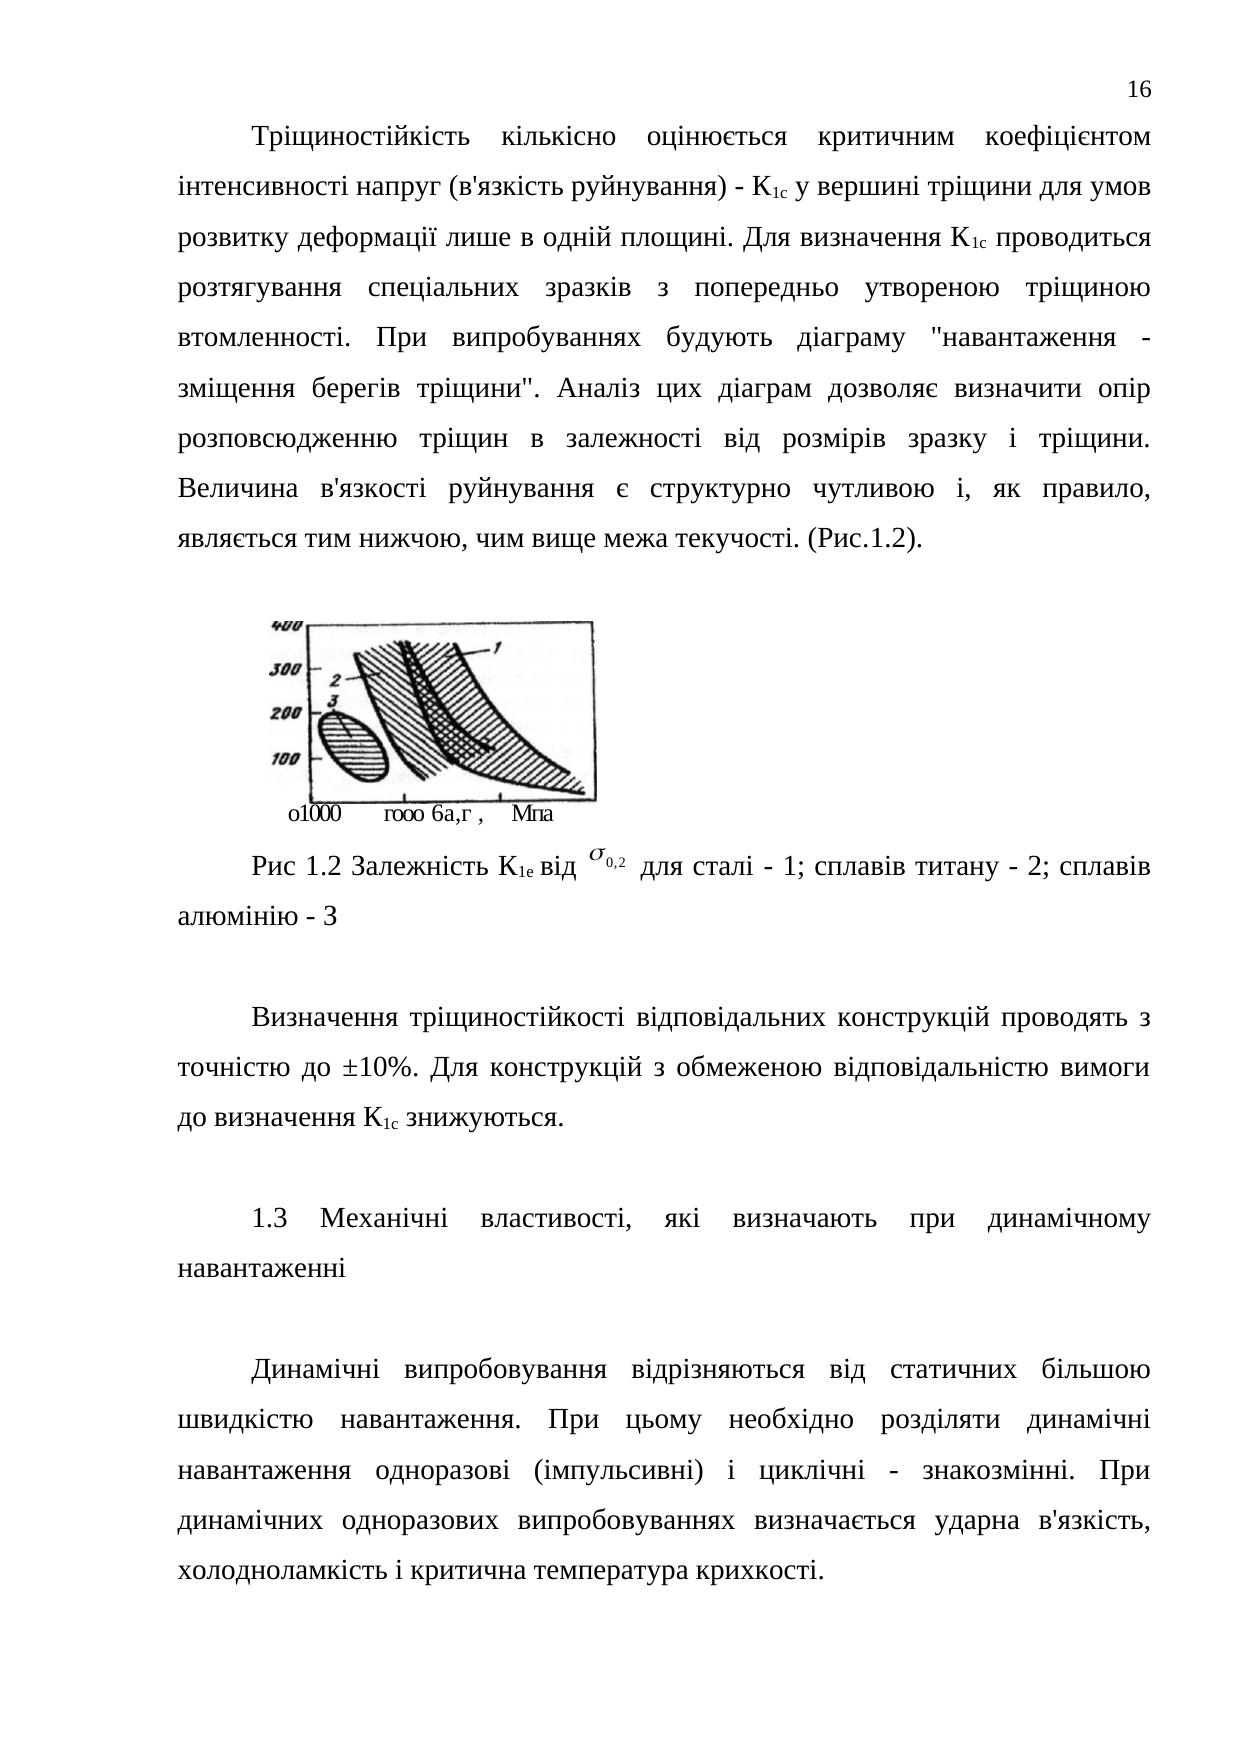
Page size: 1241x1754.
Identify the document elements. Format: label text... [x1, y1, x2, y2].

subtitle 1.3 Механічні властивості, які визначають при динамічному навантаженні [177, 1200, 1152, 1284]
text Рис 1.2 Залежність К1е від для сталі - 1; сплавів титану - 2; сплавів алюмінію - З [177, 836, 1152, 932]
text Визначення тріщиностійкості відповідальних конструкцій проводять з точністю до ±10%. Для конструкцій з обмеженою відповідальністю вимоги до визначення К1с знижуються. [177, 999, 1152, 1133]
text Тріщиностійкість кількісно оцінюється критичним коефіцієнтом інтенсивності напруг (в'язкість руйнування) - К1с у вершині тріщини для умов розвитку деформації лише в одній площині. Для визначення К1с проводиться розтягування спеціальних зразків з попередньо утвореною тріщиною втомленності. При випробуваннях будують діаграму "навантаження - зміщення берегів тріщини". Аналіз цих діаграм дозволяє визначити опір розповсюдженню тріщин в залежності від розмірів зразку і тріщини. Величина в'язкості руйнування є структурно чутливою і, як правило, являється тим нижчою, чим вище межа текучості. (Рис.1.2). [177, 118, 1152, 554]
picture [269, 621, 597, 804]
text Динамічні випробовування відрізняються від статичних більшою швидкістю навантаження. При цьому необхідно розділяти динамічні навантаження одноразові (імпульсивні) і циклічні - знакозмінні. При динамічних одноразових випробовуваннях визначається ударна в'язкість, холодноламкість і критична температура крихкості. [177, 1351, 1152, 1586]
